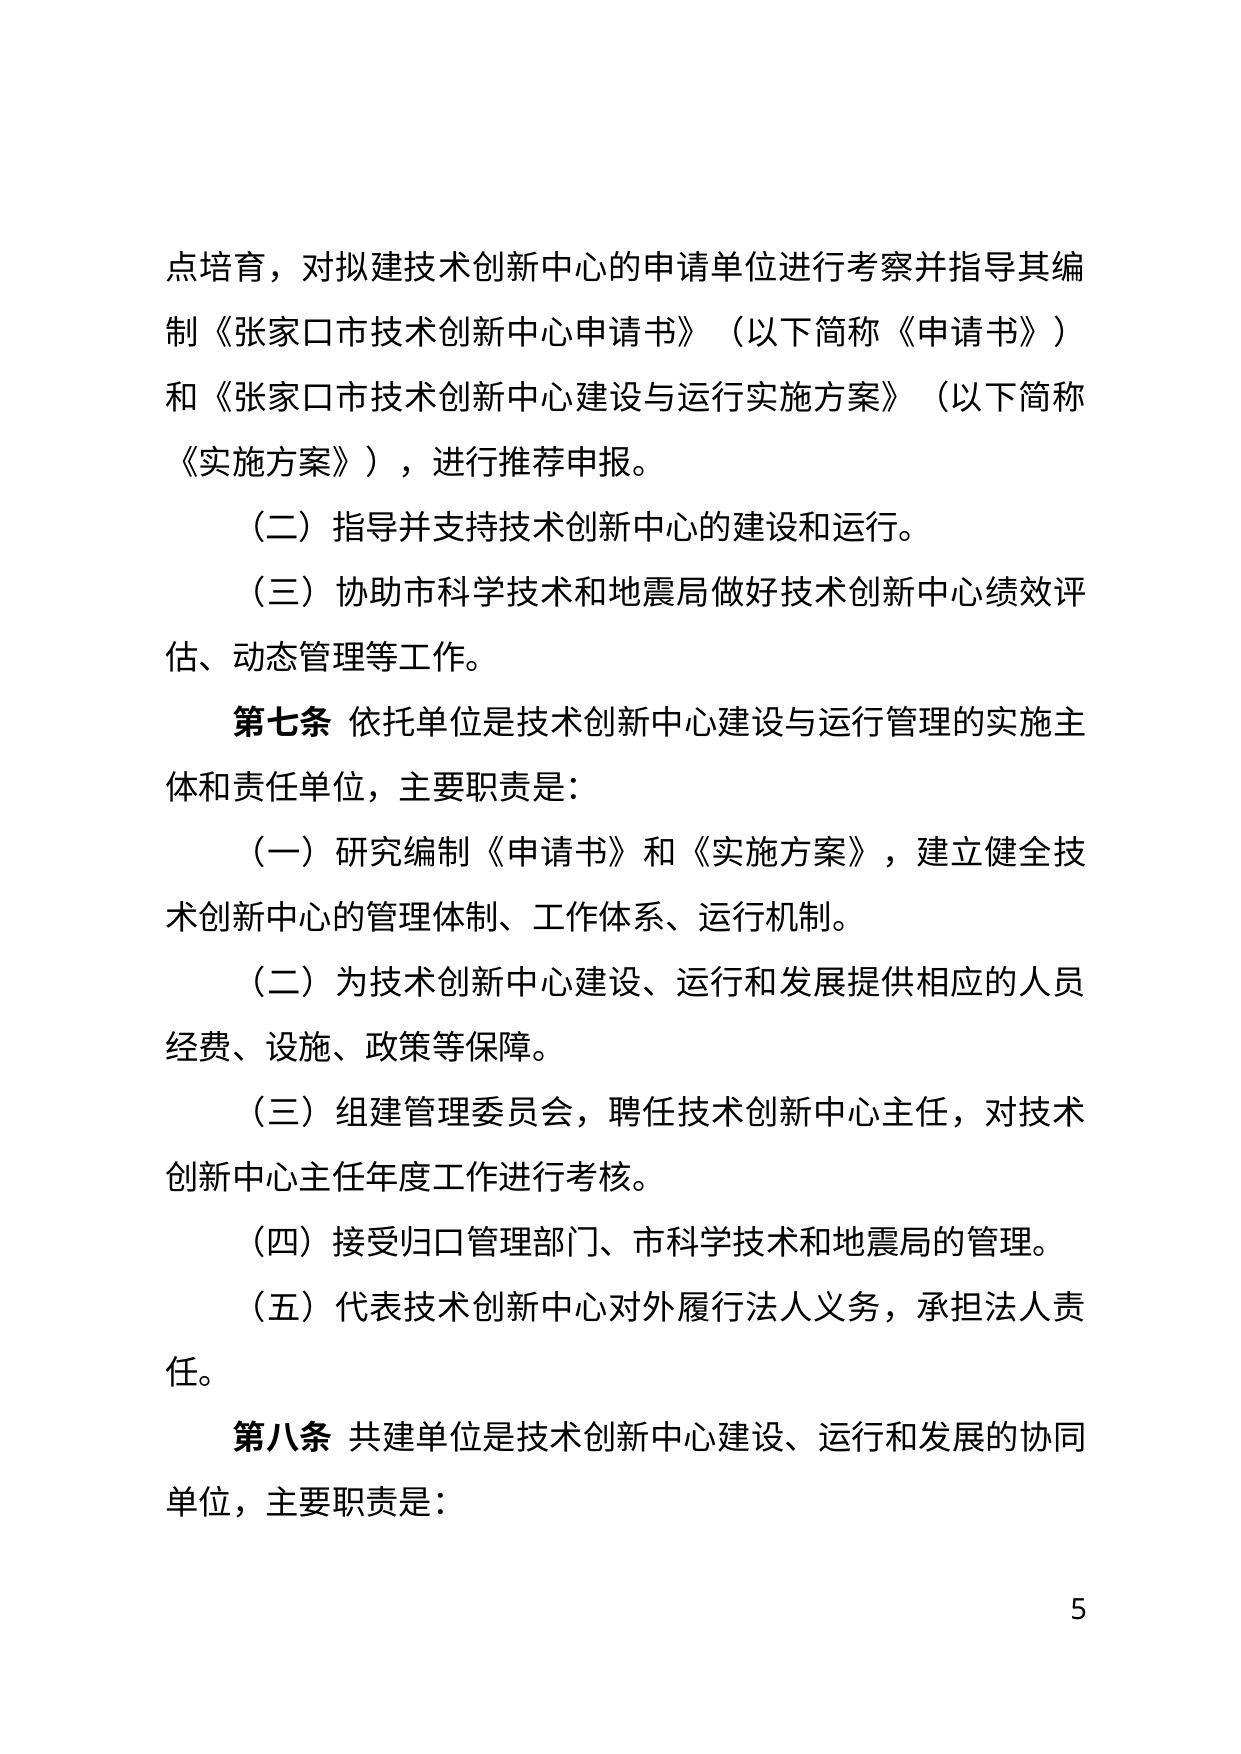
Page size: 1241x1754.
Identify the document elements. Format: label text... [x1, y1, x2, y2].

text （四）接受归口管理部门、市科学技术和地震局的管理。 [165, 1208, 1087, 1273]
text （五）代表技术创新中心对外履行法人义务，承担法人责任。 [165, 1273, 1087, 1403]
text （二）指导并支持技术创新中心的建设和运行。 [165, 493, 1087, 558]
text （三）组建管理委员会，聘任技术创新中心主任，对技术创新中心主任年度工作进行考核。 [165, 1078, 1087, 1208]
text 第八条 共建单位是技术创新中心建设、运行和发展的协同单位，主要职责是： [165, 1403, 1087, 1533]
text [165, 233, 1087, 493]
text （一）研究编制《申请书》和《实施方案》，建立健全技术创新中心的管理体制、工作体系、运行机制。 [165, 818, 1087, 948]
text （三）协助市科学技术和地震局做好技术创新中心绩效评估、动态管理等工作。 [165, 558, 1087, 688]
text （二）为技术创新中心建设、运行和发展提供相应的人员、经费、设施、政策等保障。 [165, 948, 1087, 1078]
text 第七条 依托单位是技术创新中心建设与运行管理的实施主体和责任单位，主要职责是： [165, 688, 1087, 818]
